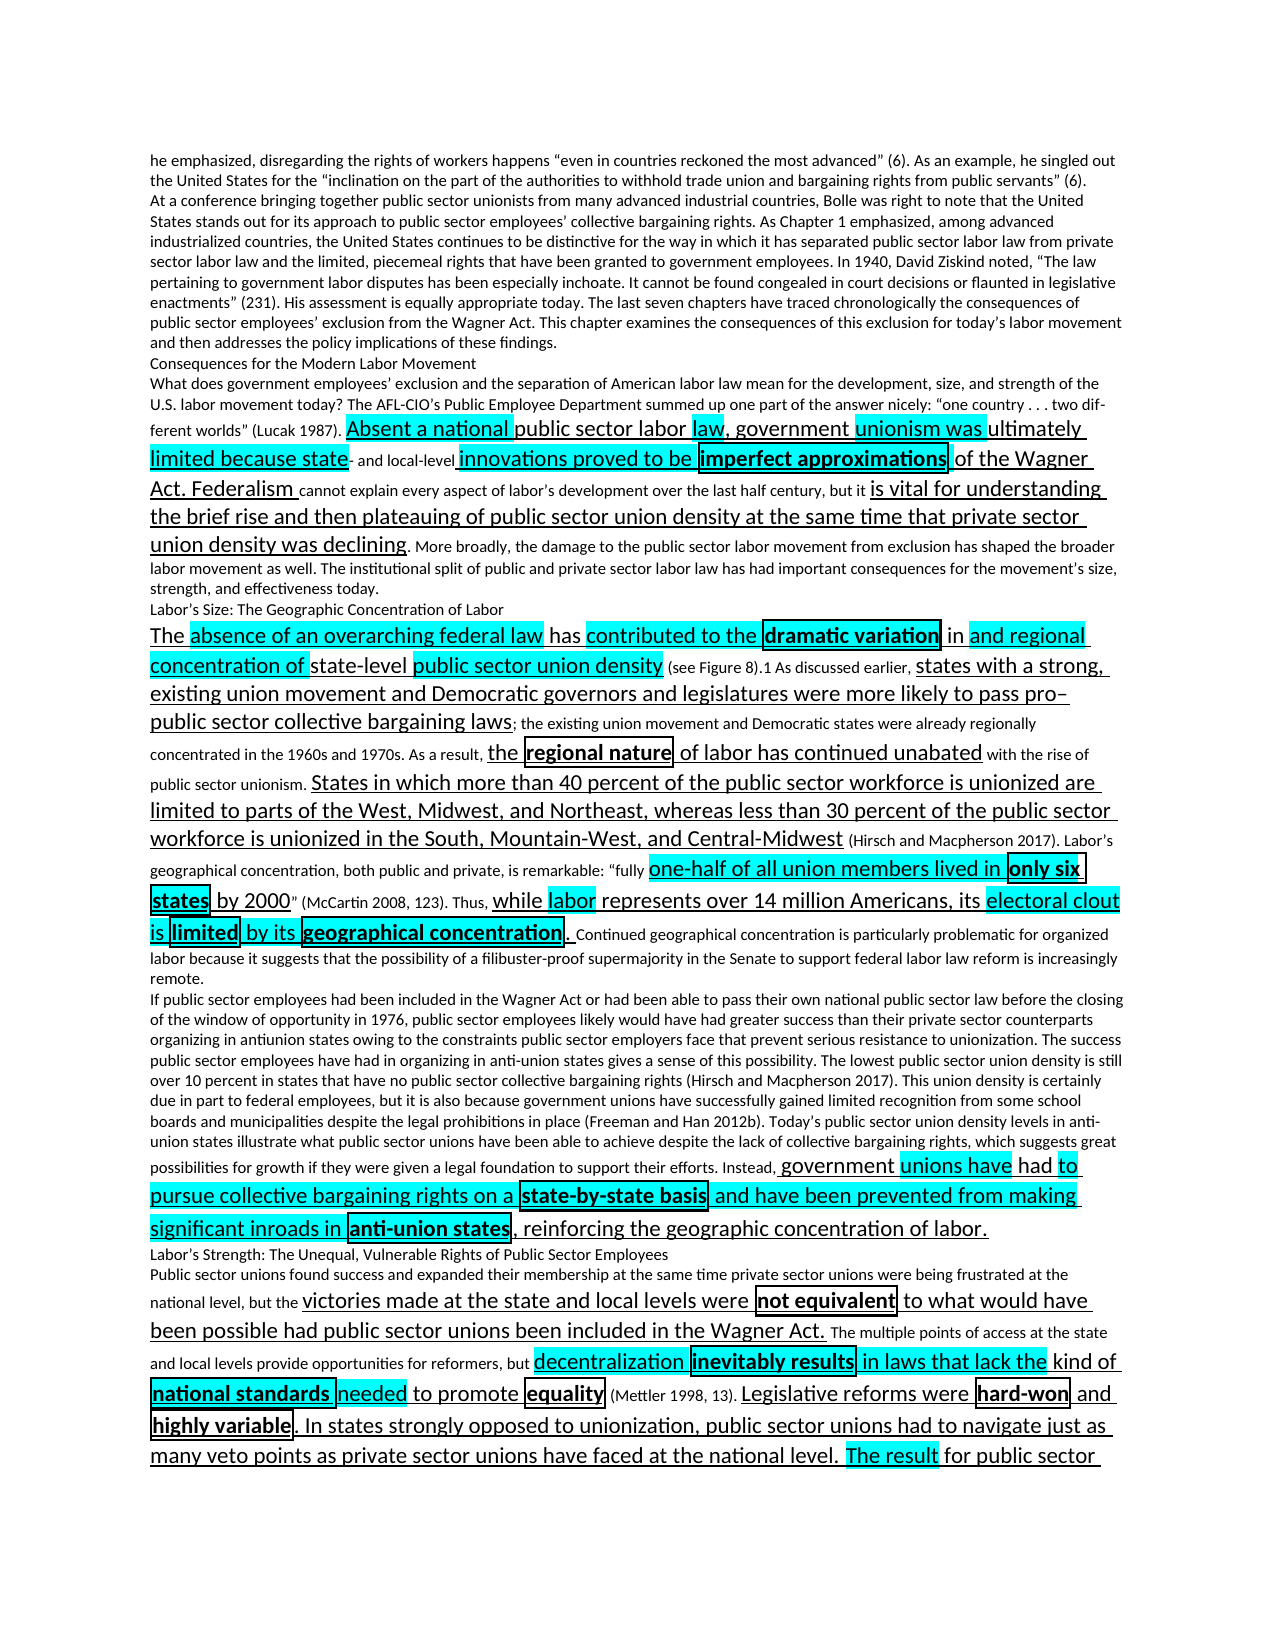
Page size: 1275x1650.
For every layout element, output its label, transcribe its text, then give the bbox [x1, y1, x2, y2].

text Labor’s Strength: The Unequal, Vulnerable Rights of Public Sector Employees [150, 1244, 1125, 1264]
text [150, 1264, 1125, 1469]
text The absence of an overarching federal law has contributed to the dramatic variation in and regional concentration of state-level public sector union density (see Figure 8).1 As discussed earlier, states with a strong, existing union movement and Democratic governors and legislatures were more likely to pass pro–public sector collective bargaining laws; the existing union movement and Democratic states were already regionally concentrated in the 1960s and 1970s. As a result, the regional nature of labor has continued unabated with the rise of public sector unionism. States in which more than 40 percent of the public sector workforce is unionized are limited to parts of the West, Midwest, and Northeast, whereas less than 30 percent of the public sector workforce is unionized in the South, Mountain-West, and Central-Midwest (Hirsch and Macpherson 2017). Labor’s geographical concentration, both public and private, is remarkable: “fully one-half of all union members lived in only six states by 2000” (McCartin 2008, 123). Thus, while labor represents over 14 million Americans, its electoral clout is limited by its geographical concentration. Continued geographical concentration is particularly problematic for organized labor because it suggests that the possibility of a filibuster-proof supermajority in the Senate to support federal labor law reform is increasingly remote. [150, 619, 1125, 989]
text Consequences for the Modern Labor Movement [150, 353, 1125, 373]
text At a conference bringing together public sector unionists from many advanced industrial countries, Bolle was right to note that the United States stands out for its approach to public sector employees’ collective bargaining rights. As Chapter 1 emphasized, among advanced industrialized countries, the United States continues to be distinctive for the way in which it has separated public sector labor law from private sector labor law and the limited, piecemeal rights that have been granted to government employees. In 1940, David Ziskind noted, “The law pertaining to government labor disputes has been especially inchoate. It cannot be found congealed in court decisions or flaunted in legislative enactments” (231). His assessment is equally appropriate today. The last seven chapters have traced chronologically the consequences of public sector employees’ exclusion from the Wagner Act. This chapter examines the consequences of this exclusion for today’s labor movement and then addresses the policy implications of these findings. [150, 191, 1125, 353]
text Labor’s Size: The Geographic Concentration of Labor [150, 599, 1125, 619]
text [150, 150, 1125, 191]
text What does government employees’ exclusion and the separation of American labor law mean for the development, size, and strength of the U.S. labor movement today? The AFL-CIO’s Public Employee Department summed up one part of the answer nicely: “one country . . . two dif­ferent worlds” (Lucak 1987). Absent a national public sector labor law, government unionism was ultimately limited because state- and local-level innovations proved to be imperfect approximations of the Wagner Act. Federalism cannot explain every aspect of labor’s development over the last half century, but it is vital for understanding the brief rise and then plateauing of public sector union density at the same time that private sector union density was declining. More broadly, the damage to the public sector labor movement from exclusion has shaped the broader labor movement as well. The institutional split of public and private sector labor law has had important consequences for the movement’s size, strength, and effectiveness today. [150, 373, 1125, 599]
text If public sector employees had been included in the Wagner Act or had been able to pass their own national public sector law before the closing of the window of opportunity in 1976, public sector employees likely would have had greater success than their private sector counterparts organizing in antiunion states owing to the constraints public sector employers face that prevent serious resistance to unionization. The success public sector employees have had in organizing in anti-union states gives a sense of this possibility. The lowest public sector union density is still over 10 percent in states that have no public sector collective bargaining rights (Hirsch and Macpherson 2017). This union density is certainly due in part to federal employees, but it is also because government unions have successfully gained limited recognition from some school boards and municipalities despite the legal prohibitions in place (Freeman and Han 2012b). Today’s public sector union density levels in anti-union states illustrate what public sector unions have been able to achieve despite the lack of collective bargaining rights, which suggests great possibilities for growth if they were given a legal foundation to support their efforts. Instead, government unions have had to pursue collective bargaining rights on a state-by-state basis and have been prevented from making significant inroads in anti-union states, reinforcing the geographic concentration of labor. [150, 989, 1125, 1244]
